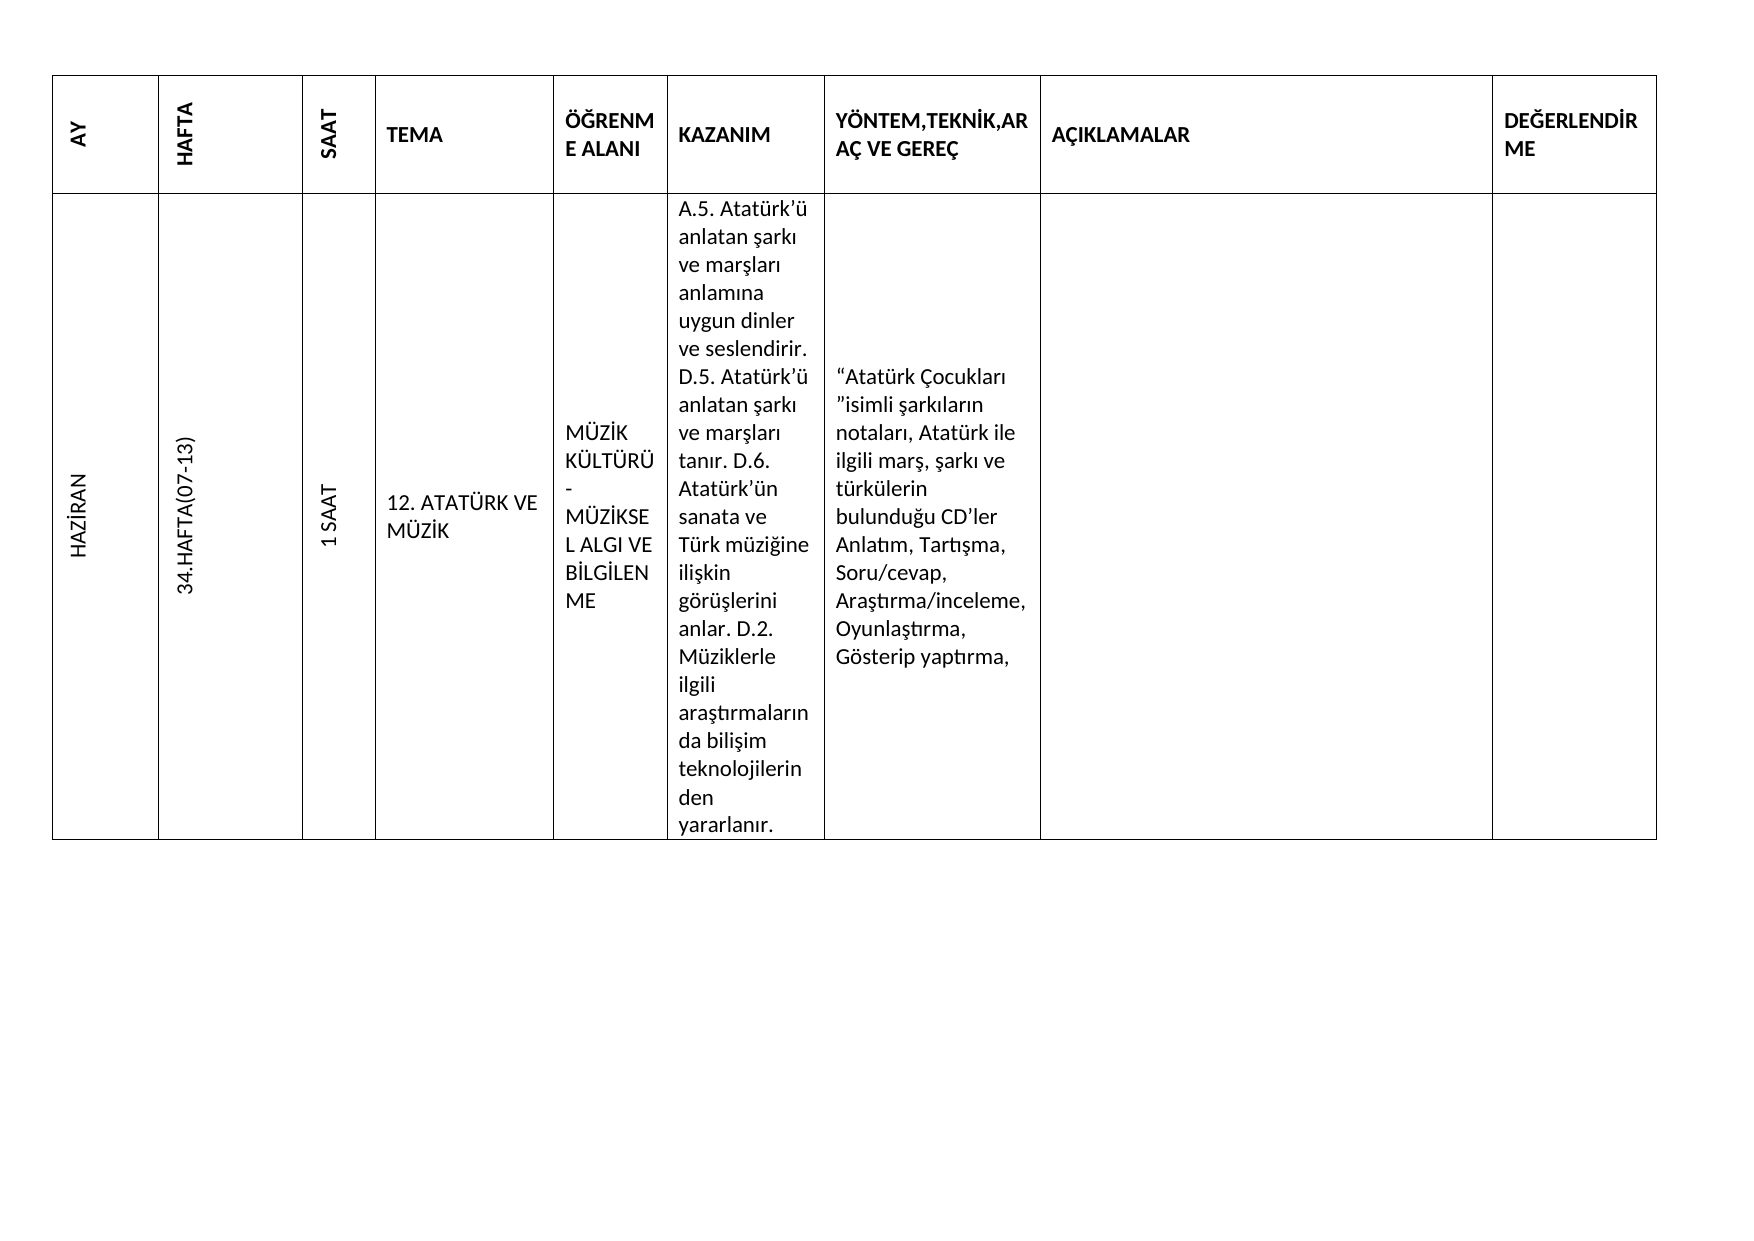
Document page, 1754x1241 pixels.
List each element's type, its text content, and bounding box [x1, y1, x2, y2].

table_cell 1 SAAT [303, 194, 375, 839]
table_header SAAT [303, 76, 375, 193]
table_cell [1493, 194, 1656, 839]
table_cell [825, 194, 1040, 839]
table_header HAFTA [159, 76, 302, 193]
table_header AÇIKLAMALAR [1041, 76, 1492, 193]
table_header AY [53, 76, 158, 193]
table_cell HAZİRAN [53, 194, 158, 839]
table_cell [1041, 194, 1492, 839]
table_header DEĞERLENDİRME [1493, 76, 1656, 193]
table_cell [554, 194, 667, 839]
table_header KAZANIM [668, 76, 824, 193]
table_header ÖĞRENME ALANI [554, 76, 667, 193]
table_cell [668, 194, 824, 839]
table_header YÖNTEM,TEKNİK,ARAÇ VE GEREÇ [825, 76, 1040, 193]
table_header TEMA [376, 76, 553, 193]
table_cell 34.HAFTA(07-13) [159, 194, 302, 839]
table_cell 12. ATATÜRK VE MÜZİK [376, 194, 553, 839]
